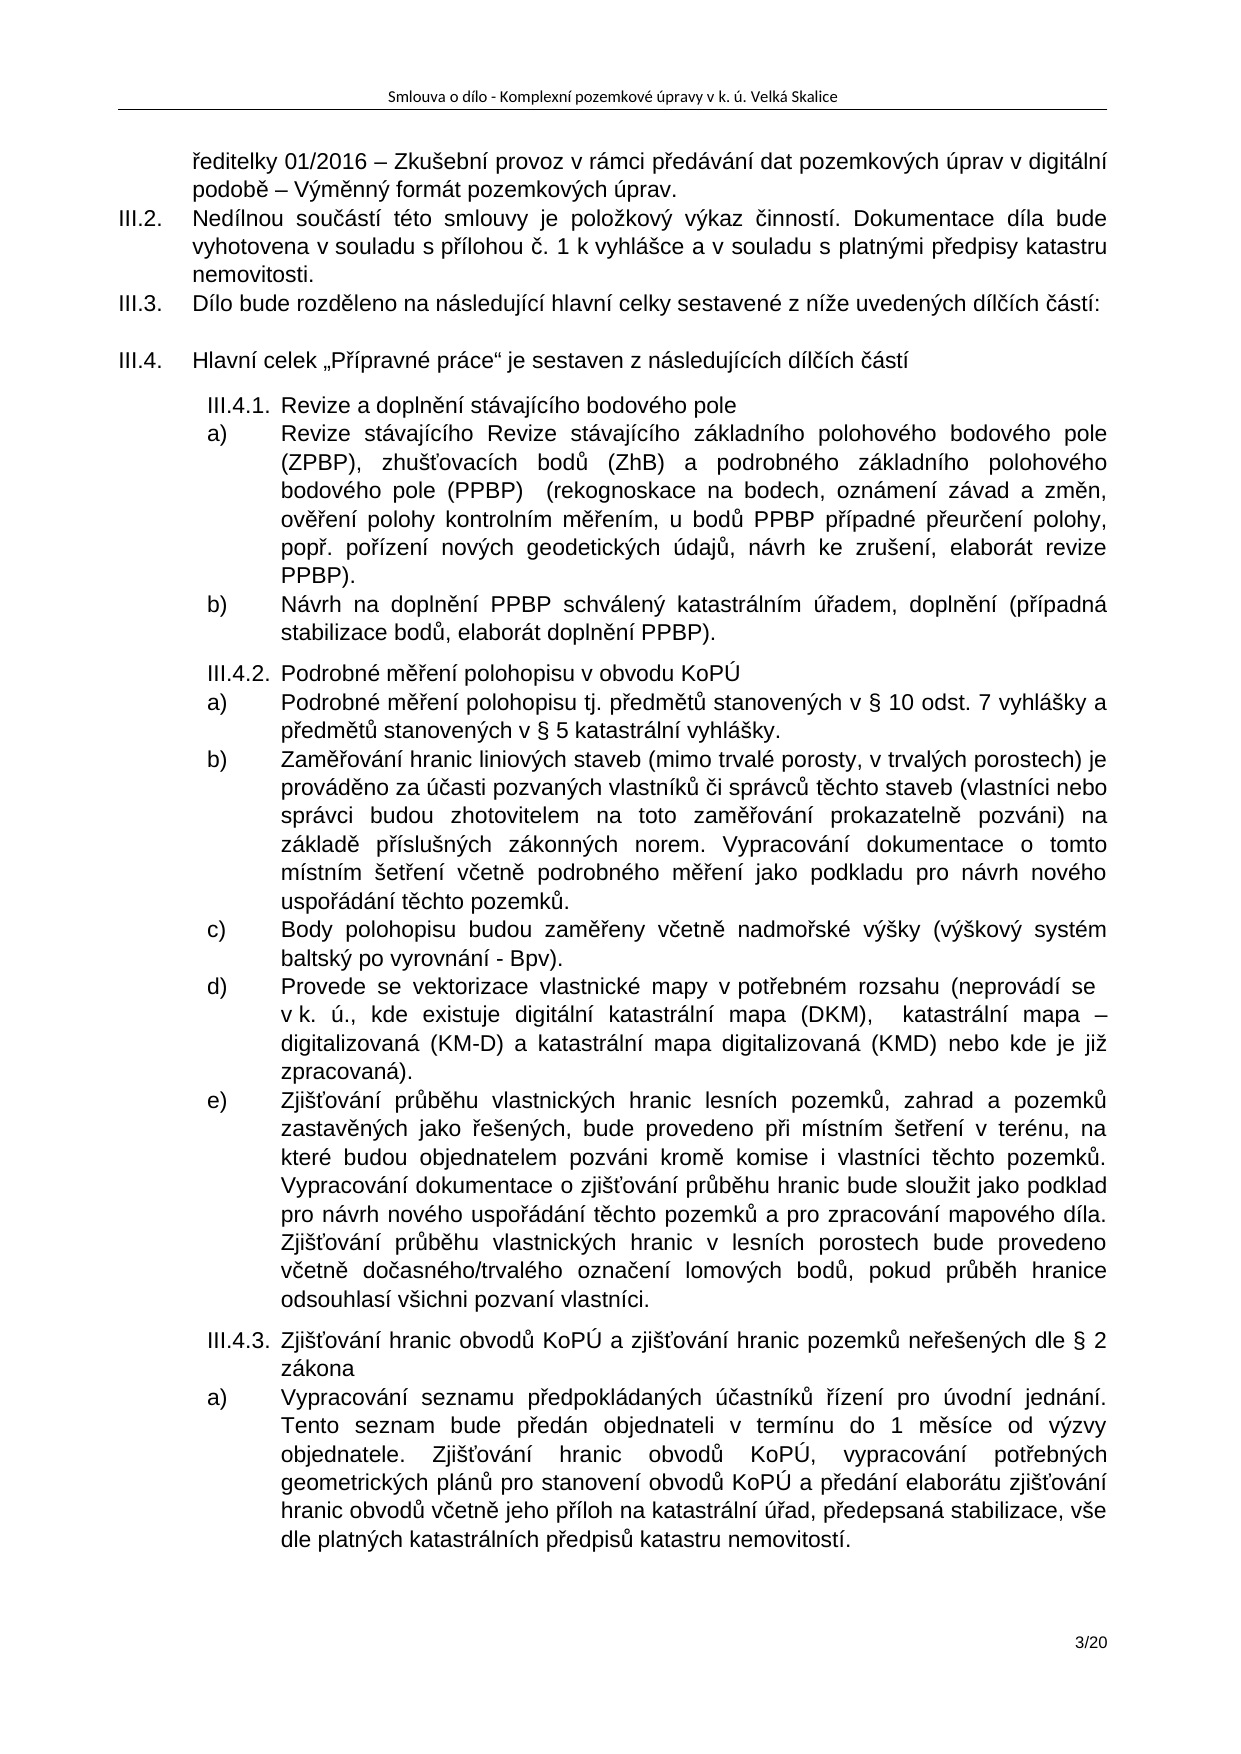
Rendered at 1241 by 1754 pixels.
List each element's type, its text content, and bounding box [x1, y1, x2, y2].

list Nedílnou součástí této smlouvy je položkový výkaz činností. Dokumentace díla bude vyhotovena v souladu s přílohou č. 1 k vyhlášce a v souladu s platnými předpisy katastru nemovitosti. [118, 204, 1107, 288]
text Revize stávajícího Revize stávajícího základního polohového bodového pole (ZPBP), zhušťovacích bodů (ZhB) a podrobného základního polohového bodového pole (PPBP) (rekognoskace na bodech, oznámení závad a změn, ověření polohy kontrolním měřením, u bodů PPBP případné přeurčení polohy, popř. pořízení nových geodetických údajů, návrh ke zrušení, elaborát revize PPBP). [207, 420, 1107, 589]
text Body polohopisu budou zaměřeny včetně nadmořské výšky (výškový systém baltský po vyrovnání - Bpv). [207, 916, 1107, 971]
text Zjišťování hranic obvodů KoPÚ a zjišťování hranic pozemků neřešených dle § 2 zákona [207, 1327, 1107, 1382]
text Revize a doplnění stávajícího bodového pole [207, 392, 1107, 418]
text Zjišťování průběhu vlastnických hranic lesních pozemků, zahrad a pozemků zastavěných jako řešených, bude provedeno při místním šetření v terénu, na které budou objednatelem pozváni kromě komise i vlastníci těchto pozemků. Vypracování dokumentace o zjišťování průběhu hranic bude sloužit jako podklad pro návrh nového uspořádání těchto pozemků a pro zpracování mapového díla. Zjišťování průběhu vlastnických hranic v lesních porostech bude provedeno včetně dočasného/trvalého označení lomových bodů, pokud průběh hranice odsouhlasí všichni pozvaní vlastníci. [207, 1087, 1107, 1312]
text Provede se vektorizace vlastnické mapy v potřebném rozsahu (neprovádí se v k. ú., kde existuje digitální katastrální mapa (DKM), katastrální mapa – digitalizovaná (KM-D) a katastrální mapa digitalizovaná (KMD) nebo kde je již zpracovaná). [207, 973, 1107, 1085]
list Dílo bude rozděleno na následující hlavní celky sestavené z níže uvedených dílčích částí: [118, 290, 1107, 316]
text Vypracování seznamu předpokládaných účastníků řízení pro úvodní jednání. Tento seznam bude předán objednateli v termínu do 1 měsíce od výzvy objednatele. Zjišťování hranic obvodů KoPÚ, vypracování potřebných geometrických plánů pro stanovení obvodů KoPÚ a předání elaborátu zjišťování hranic obvodů včetně jeho příloh na katastrální úřad, předepsaná stabilizace, vše dle platných katastrálních předpisů katastru nemovitostí. [207, 1384, 1107, 1552]
text Zaměřování hranic liniových staveb (mimo trvalé porosty, v trvalých porostech) je prováděno za účasti pozvaných vlastníků či správců těchto staveb (vlastníci nebo správci budou zhotovitelem na toto zaměřování prokazatelně pozváni) na základě příslušných zákonných norem. Vypracování dokumentace o tomto místním šetření včetně podrobného měření jako podkladu pro návrh nového uspořádání těchto pozemků. [207, 746, 1107, 914]
text Podrobné měření polohopisu tj. předmětů stanovených v § 10 odst. 7 vyhlášky a předmětů stanovených v § 5 katastrální vyhlášky. [207, 689, 1107, 743]
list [118, 148, 1107, 202]
text Podrobné měření polohopisu v obvodu KoPÚ [207, 660, 1107, 687]
list Hlavní celek „Přípravné práce“ je sestaven z následujících dílčích částí [118, 347, 1107, 373]
text Návrh na doplnění PPBP schválený katastrálním úřadem, doplnění (případná stabilizace bodů, elaborát doplnění PPBP). [207, 591, 1107, 646]
